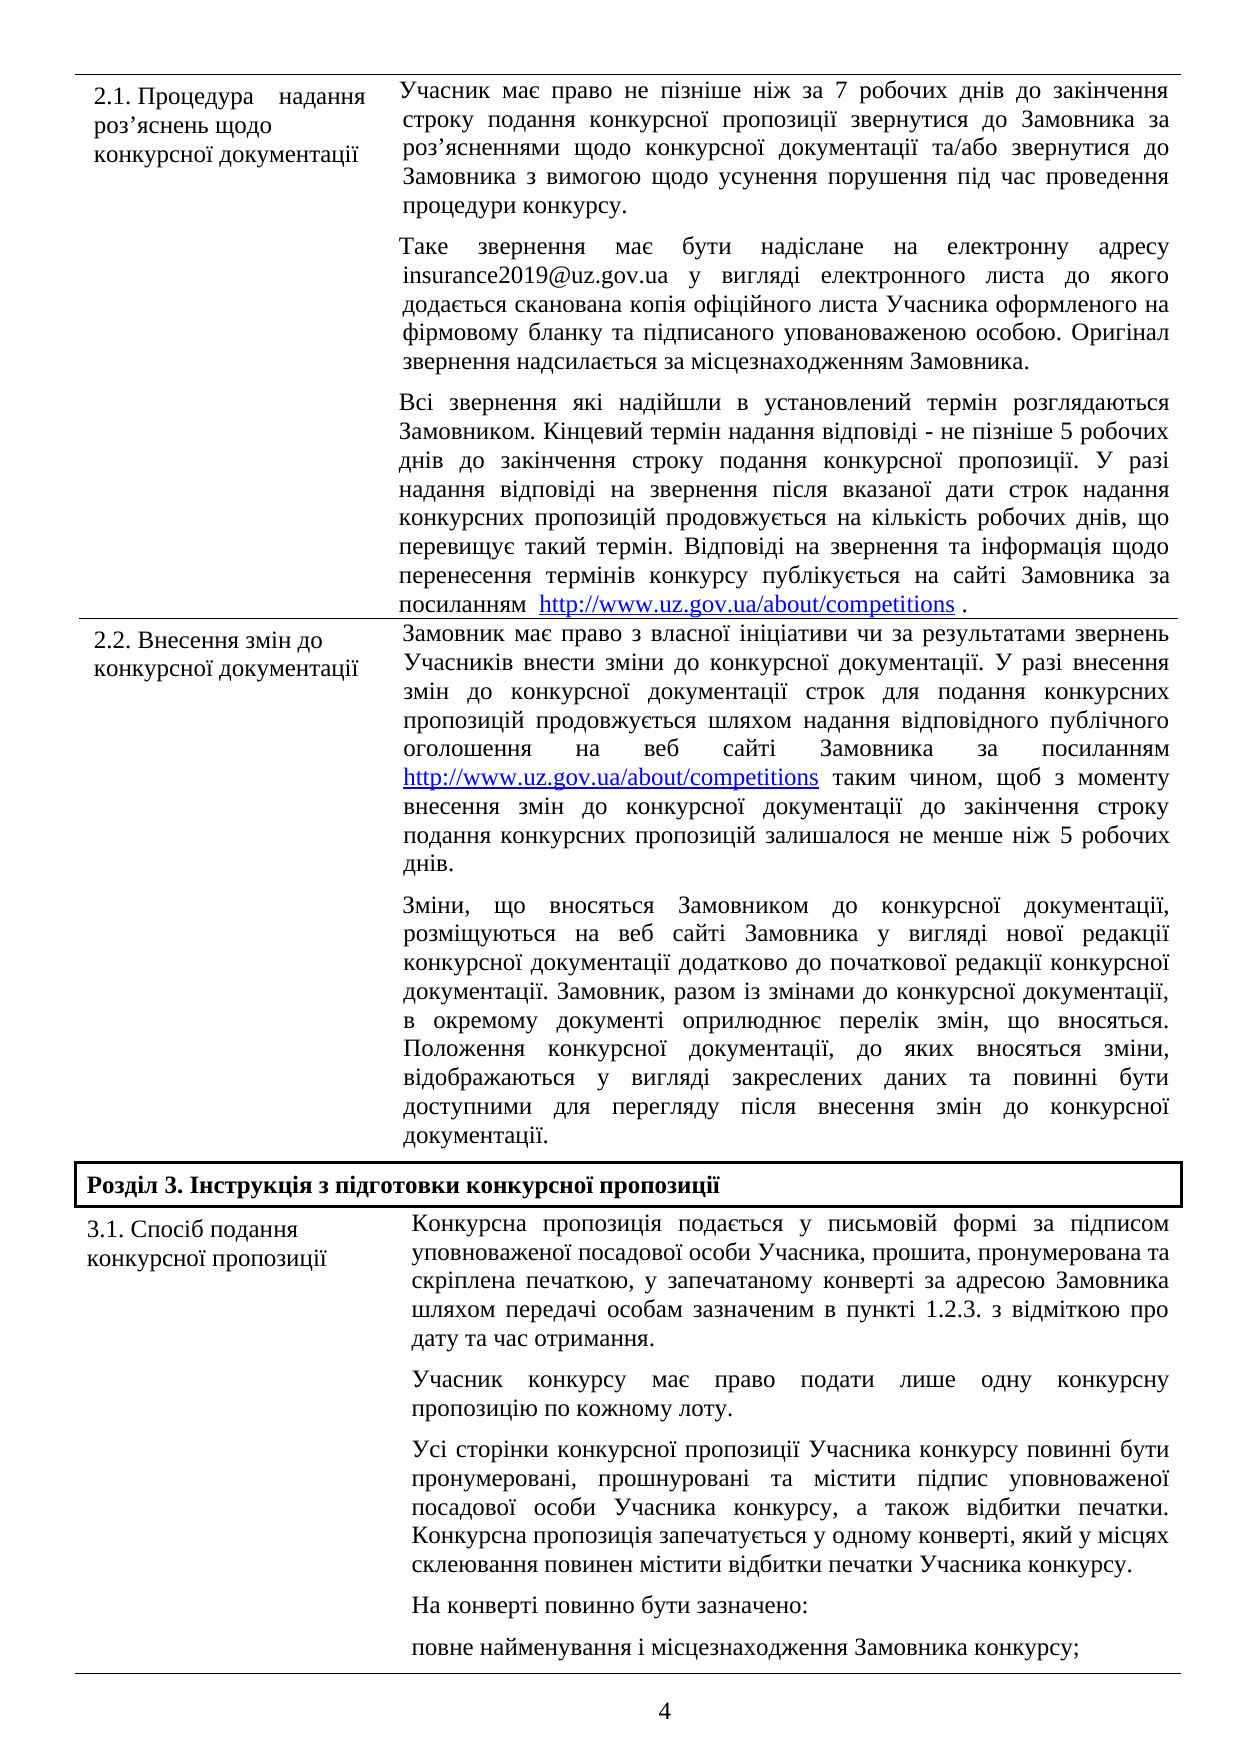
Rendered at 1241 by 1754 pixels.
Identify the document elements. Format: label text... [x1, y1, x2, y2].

table_cell Замовник має право з власної ініціативи чи за результатами звернень Учасників внести зміни до конкурсної документації. У разі внесення змін до конкурсної документації строк для подання конкурсних пропозицій продовжується шляхом надання відповідного публічного оголошення на веб сайті Замовника за посиланням http://www.uz.gov.ua/about/competitions таким чином, щоб з моменту внесення змін до конкурсної документації до закінчення строку подання конкурсних пропозицій залишалося не менше ніж 5 робочих днів. Зміни, що вносяться Замовником до конкурсної документації, розміщуються на веб сайті Замовника у вигляді нової редакції конкурсної документації додатково до початкової редакції конкурсної документації. Замовник, разом із змінами до конкурсної документації, в окремому документі оприлюднює перелік змін, що вносяться. Положення конкурсної документації, до яких вносяться зміни, відображаються у вигляді закреслених даних та повинні бути доступними для перегляду після внесення змін до конкурсної документації. [400, 618, 1181, 1161]
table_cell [75, 1208, 400, 1673]
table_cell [400, 1208, 1181, 1673]
table_cell 2.1. Процедура надання роз’яснень щодо конкурсної документації [75, 75, 400, 617]
table_cell 2.2. Внесення змін до конкурсної документації [75, 618, 400, 1161]
table_cell Учасник має право не пізніше ніж за 7 робочих днів до закінчення строку подання конкурсної пропозиції звернутися до Замовника за роз’ясненнями щодо конкурсної документації та/або звернутися до Замовника з вимогою щодо усунення порушення під час проведення процедури конкурсу. Таке звернення має бути надіслане на електронну адресу insurance2019@uz.gov.ua у вигляді електронного листа до якого додається сканована копія офіційного листа Учасника оформленого на фірмовому бланку та підписаного уповановаженою особою. Оригінал звернення надсилається за місцезнаходженням Замовника. Всі звернення які надійшли в установлений термін розглядаються Замовником. Кінцевий термін надання відповіді - не пізніше 5 робочих днів до закінчення строку подання конкурсної пропозиції. У разі надання відповіді на звернення після вказаної дати строк надання конкурсних пропозицій продовжується на кількість робочих днів, що перевищує такий термін. Відповіді на звернення та інформація щодо перенесення термінів конкурсу публікується на сайті Замовника за посиланням http://www.uz.gov.ua/about/competitions . [400, 75, 1181, 617]
table_cell Розділ 3. Інструкція з підготовки конкурсної пропозиції [77, 1164, 1180, 1205]
